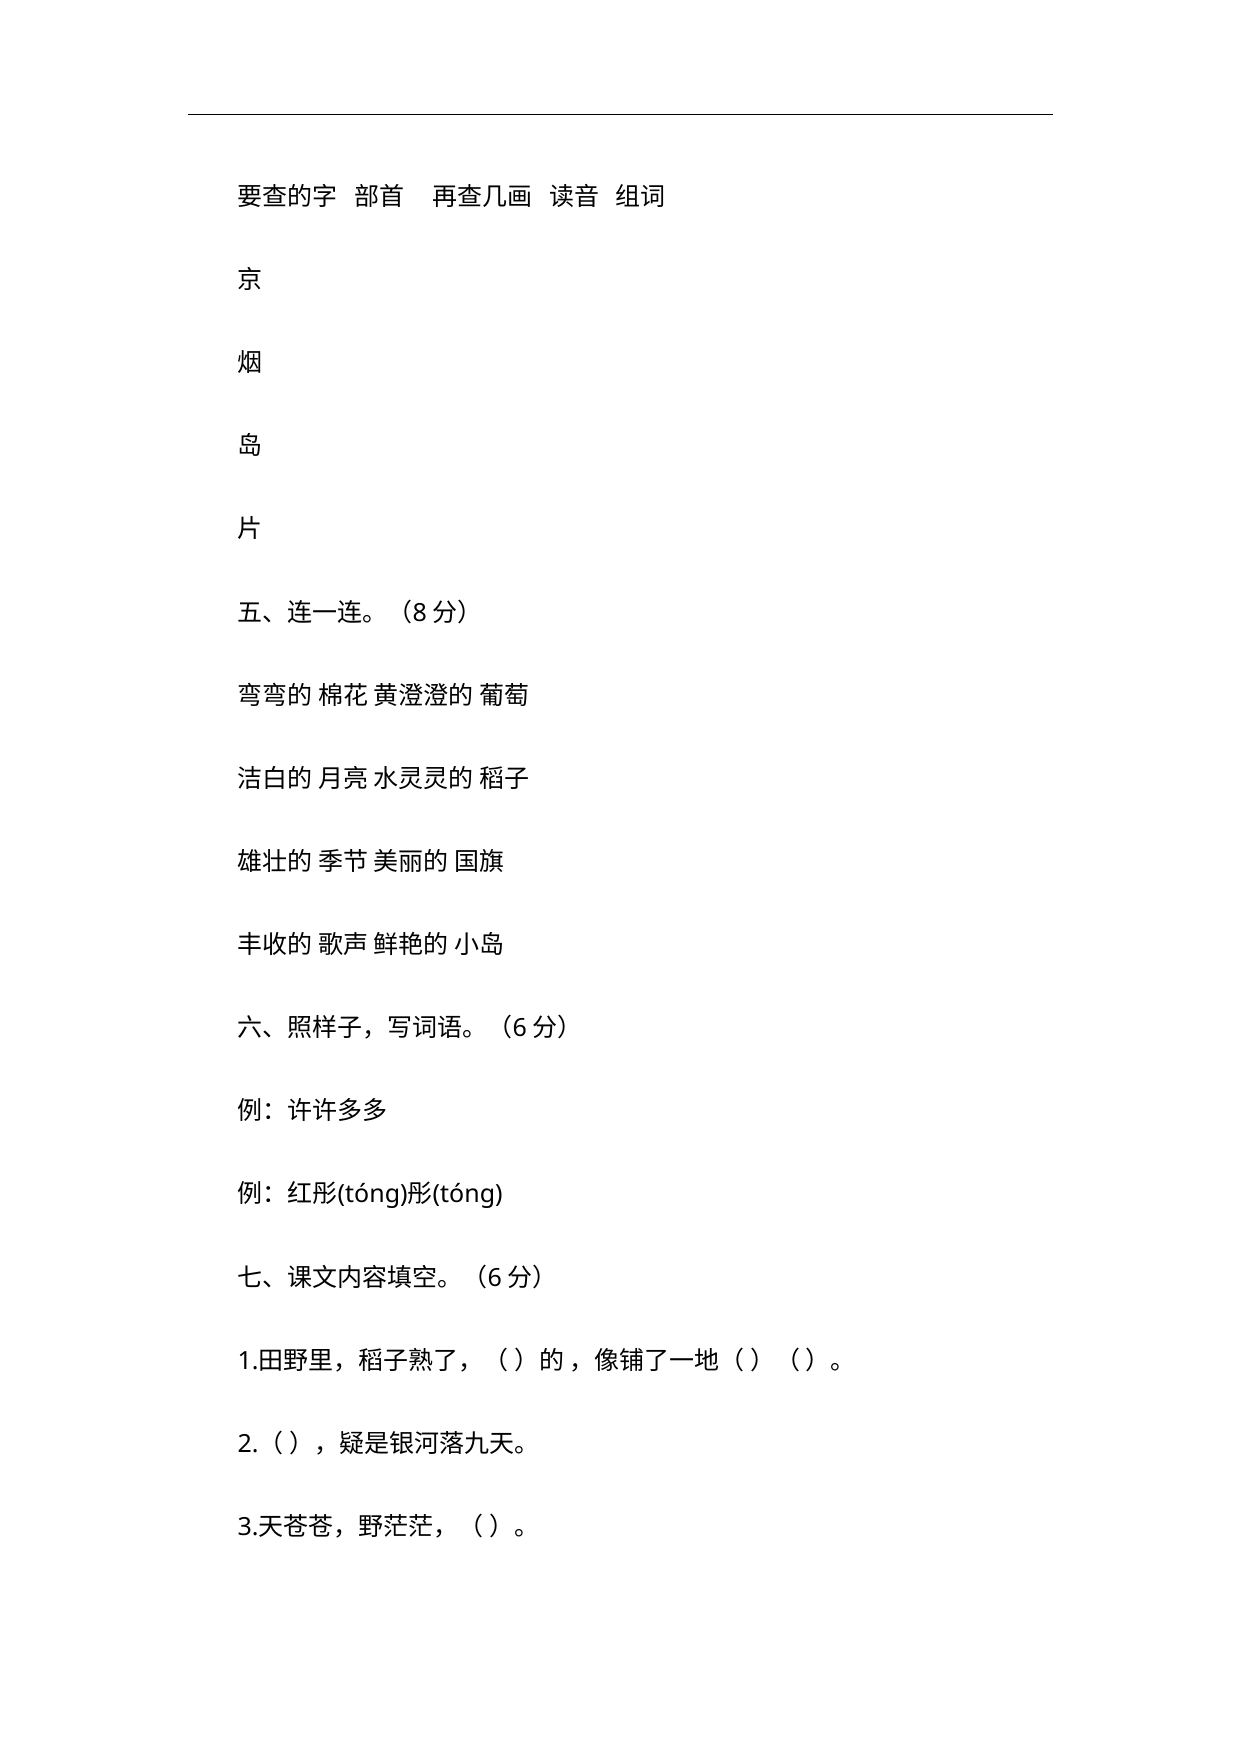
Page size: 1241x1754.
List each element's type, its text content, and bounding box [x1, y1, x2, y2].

text 丰收的 歌声 鲜艳的 小岛 [187, 910, 1053, 975]
text 2.（ ），疑是银河落九天。 [187, 1409, 1053, 1474]
text 片 [187, 494, 1053, 559]
text 六、照样子，写词语。（6分） [187, 993, 1053, 1058]
text 弯弯的 棉花 黄澄澄的 葡萄 [187, 661, 1053, 726]
text 3.天苍苍，野茫茫，（ ）。 [187, 1492, 1053, 1557]
text 五、连一连。（8分） [187, 578, 1053, 643]
text 烟 [187, 328, 1053, 393]
text 京 [187, 245, 1053, 310]
text 要查的字 部首 再查几画 读音 组词 [187, 162, 1053, 227]
text 岛 [187, 411, 1053, 476]
text 例：许许多多 [187, 1076, 1053, 1141]
text 洁白的 月亮 水灵灵的 稻子 [187, 744, 1053, 809]
text 七、课文内容填空。（6分） [187, 1243, 1053, 1308]
text 雄壮的 季节 美丽的 国旗 [187, 827, 1053, 892]
text 例：红彤(tóng)彤(tóng) [187, 1159, 1053, 1224]
text 1.田野里，稻子熟了，（ ）的 ，像铺了一地（ ）（ ）。 [187, 1326, 1053, 1391]
